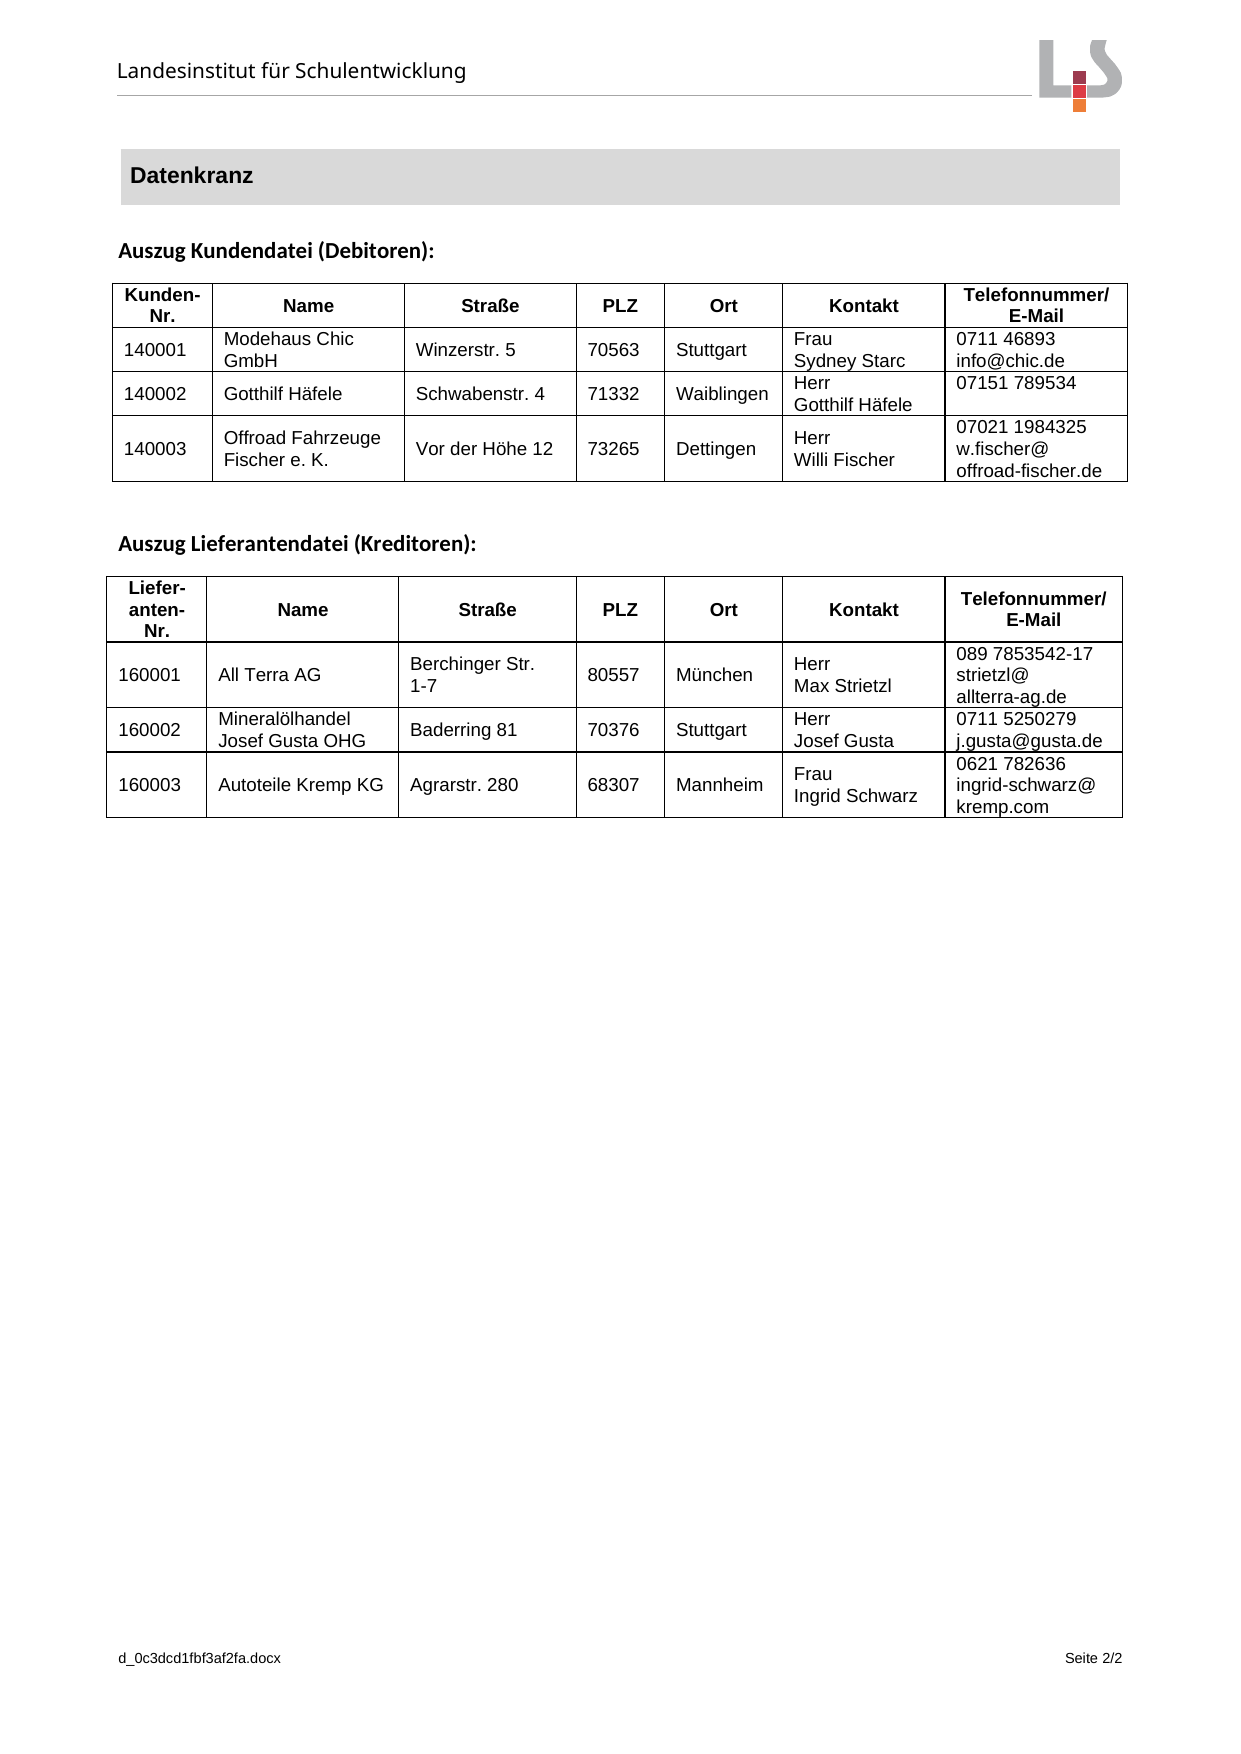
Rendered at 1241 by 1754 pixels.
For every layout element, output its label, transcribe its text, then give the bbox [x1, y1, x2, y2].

table_cell Herr Max Strietzl [783, 643, 944, 707]
table_cell 140001 [113, 328, 212, 371]
table_header Ort [665, 577, 782, 641]
table_header Kontakt [783, 284, 944, 327]
table_header Liefer-anten-Nr. [107, 577, 206, 641]
table_header PLZ [577, 284, 664, 327]
table_cell 160002 [107, 708, 206, 751]
table_cell 0621 782636 ingrid-schwarz@ kremp.com [946, 753, 1122, 817]
table_cell 160003 [107, 753, 206, 817]
table_cell Stuttgart [665, 328, 782, 371]
table_cell 0711 46893 info@chic.de [946, 328, 1127, 371]
table_cell Dettingen [665, 416, 782, 481]
table_cell Stuttgart [665, 708, 782, 751]
table_header Telefonnummer/ E-Mail [946, 284, 1127, 327]
table_cell Offroad Fahrzeuge Fischer e. K. [213, 416, 404, 481]
table_cell Mannheim [665, 753, 782, 817]
table_cell Vor der Höhe 12 [405, 416, 576, 481]
table_cell Herr Willi Fischer [783, 416, 944, 481]
table_header Telefonnummer/E-Mail [946, 577, 1122, 641]
table_cell München [665, 643, 782, 707]
table_header Straße [399, 577, 576, 641]
table_cell Modehaus Chic GmbH [213, 328, 404, 371]
table_cell Agrarstr. 280 [399, 753, 576, 817]
text Auszug Lieferantendatei (Kreditoren): [118, 529, 1122, 557]
table_cell Baderring 81 [399, 708, 576, 751]
text Datenkranz [122, 150, 1119, 204]
table_cell Herr Gotthilf Häfele [783, 372, 944, 415]
table_cell Winzerstr. 5 [405, 328, 576, 371]
table_cell Gotthilf Häfele [213, 372, 404, 415]
table_cell Waiblingen [665, 372, 782, 415]
table_cell Berchinger Str. 1-7 [399, 643, 576, 707]
table_cell 07021 1984325 w.fischer@ offroad-fischer.de [946, 416, 1127, 481]
table_cell 089 7853542-17 strietzl@ allterra-ag.de [946, 643, 1122, 707]
table_cell 140002 [113, 372, 212, 415]
table_cell 140003 [113, 416, 212, 481]
table_cell 70563 [577, 328, 664, 371]
table_header Name [213, 284, 404, 327]
table_cell Frau Ingrid Schwarz [783, 753, 944, 817]
table_header Ort [665, 284, 782, 327]
table_cell 80557 [577, 643, 664, 707]
table_cell 68307 [577, 753, 664, 817]
table_header Kontakt [783, 577, 944, 641]
text Auszug Kundendatei (Debitoren): [118, 236, 1122, 264]
table_cell 160001 [107, 643, 206, 707]
table_cell 07151 789534 [946, 372, 1127, 415]
table_cell 70376 [577, 708, 664, 751]
table_header Name [207, 577, 398, 641]
table_header Kunden-Nr. [113, 284, 212, 327]
table_cell Schwabenstr. 4 [405, 372, 576, 415]
table_cell Autoteile Kremp KG [207, 753, 398, 817]
table_cell 0711 5250279 j.gusta@gusta.de [946, 708, 1122, 751]
table_cell Mineralölhandel Josef Gusta OHG [207, 708, 398, 751]
table_cell 71332 [577, 372, 664, 415]
table_cell All Terra AG [207, 643, 398, 707]
table_header PLZ [577, 577, 664, 641]
table_cell 73265 [577, 416, 664, 481]
table_cell Herr Josef Gusta [783, 708, 944, 751]
table_header Straße [405, 284, 576, 327]
table_cell Frau Sydney Starc [783, 328, 944, 371]
